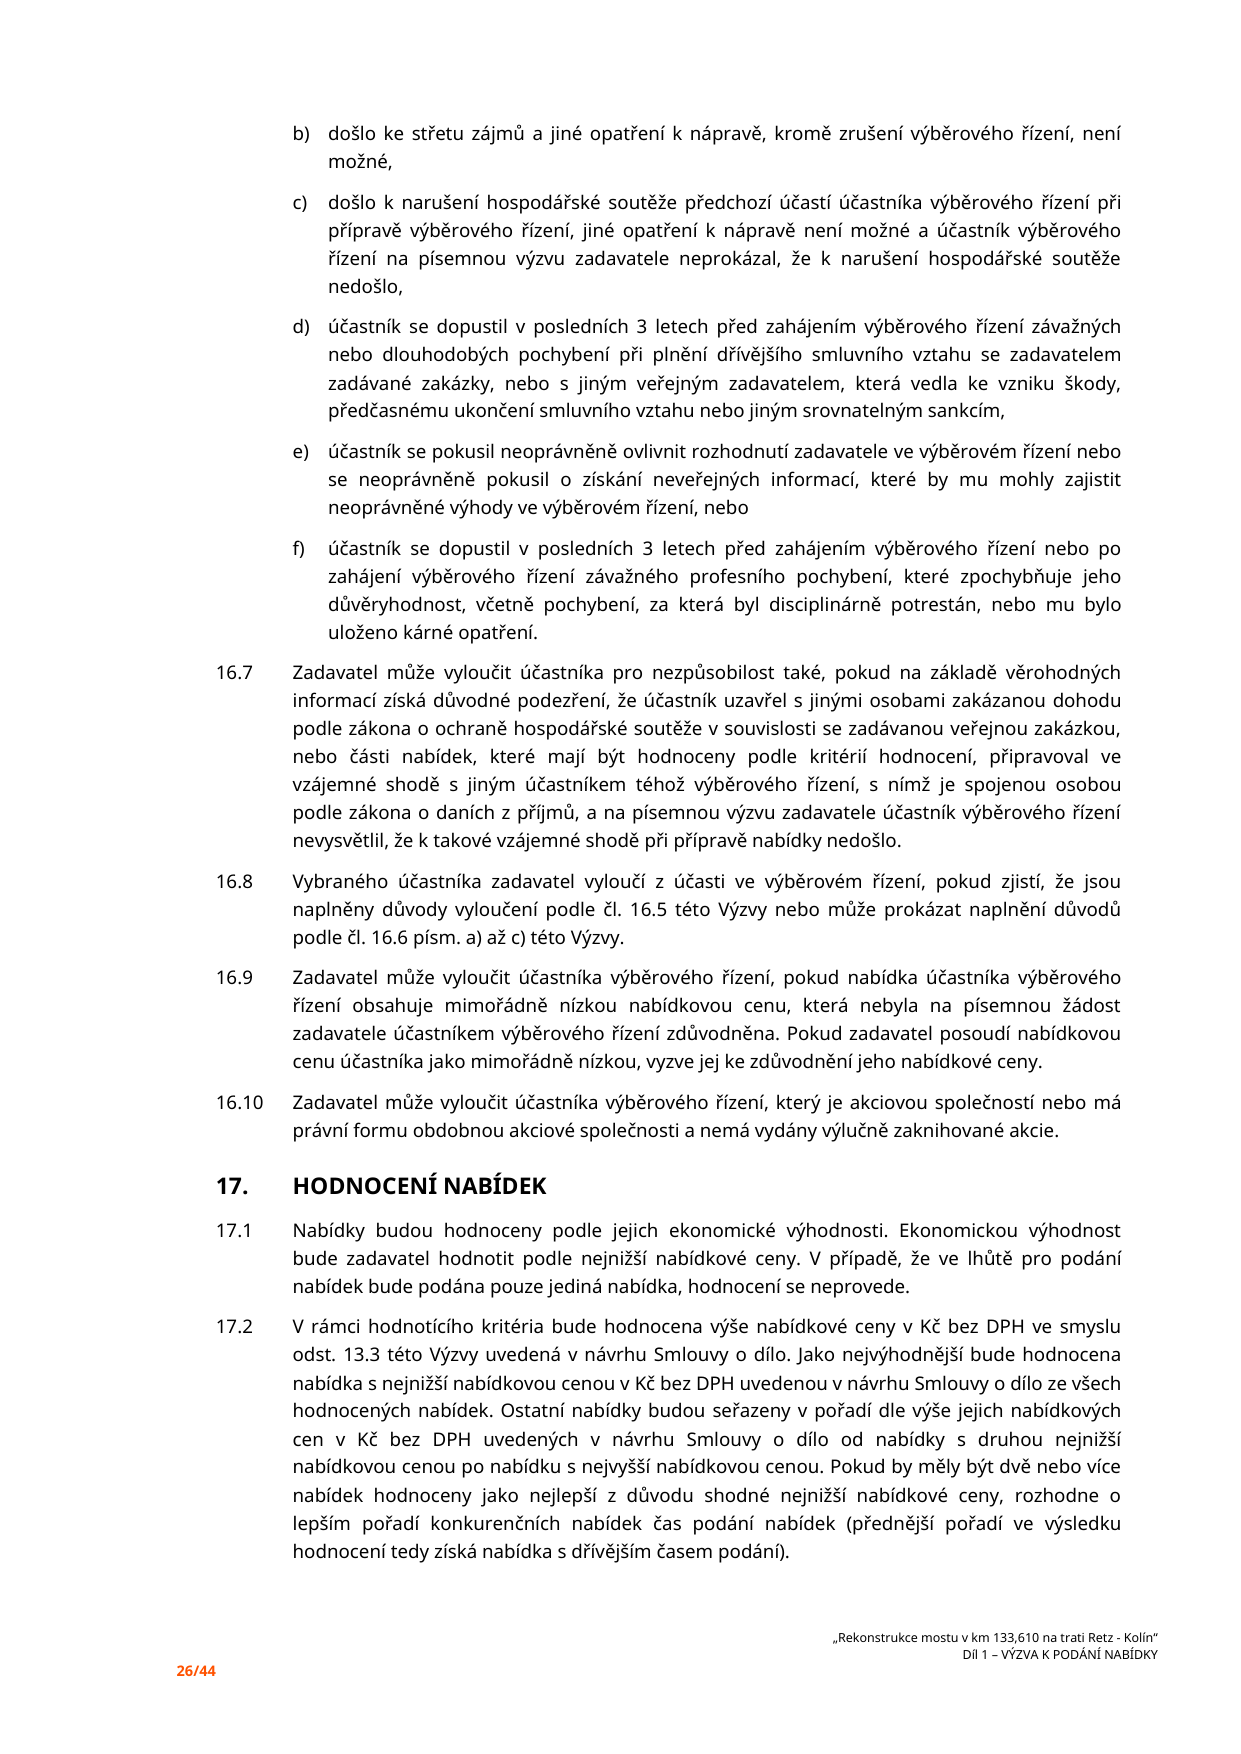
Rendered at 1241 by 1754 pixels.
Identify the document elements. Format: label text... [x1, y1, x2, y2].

list účastník se pokusil neoprávněně ovlivnit rozhodnutí zadavatele ve výběrovém řízení nebo se neoprávněně pokusil o získání neveřejných informací, které by mu mohly zajistit neoprávněné výhody ve výběrovém řízení, nebo [292, 438, 1122, 520]
text Zadavatel může vyloučit účastníka pro nezpůsobilost také, pokud na základě věrohodných informací získá důvodné podezření, že účastník uzavřel s jinými osobami zakázanou dohodu podle zákona o ochraně hospodářské soutěže v souvislosti se zadávanou veřejnou zakázkou, nebo části nabídek, které mají být hodnoceny podle kritérií hodnocení, připravoval ve vzájemné shodě s jiným účastníkem téhož výběrového řízení, s nímž je spojenou osobou podle zákona o daních z příjmů, a na písemnou výzvu zadavatele účastník výběrového řízení nevysvětlil, že k takové vzájemné shodě při přípravě nabídky nedošlo. [216, 659, 1122, 853]
text HODNOCENÍ NABÍDEK [216, 1170, 1122, 1202]
text Nabídky budou hodnoceny podle jejich ekonomické výhodnosti. Ekonomickou výhodnost bude zadavatel hodnotit podle nejnižší nabídkové ceny. V případě, že ve lhůtě pro podání nabídek bude podána pouze jediná nabídka, hodnocení se neprovede. [216, 1217, 1122, 1299]
text V rámci hodnotícího kritéria bude hodnocena výše nabídkové ceny v Kč bez DPH ve smyslu odst. 13.3 této Výzvy uvedená v návrhu Smlouvy o dílo. Jako nejvýhodnější bude hodnocena nabídka s nejnižší nabídkovou cenou v Kč bez DPH uvedenou v návrhu Smlouvy o dílo ze všech hodnocených nabídek. Ostatní nabídky budou seřazeny v pořadí dle výše jejich nabídkových cen v Kč bez DPH uvedených v návrhu Smlouvy o dílo od nabídky s druhou nejnižší nabídkovou cenou po nabídku s nejvyšší nabídkovou cenou. Pokud by měly být dvě nebo více nabídek hodnoceny jako nejlepší z důvodu shodné nejnižší nabídkové ceny, rozhodne o lepším pořadí konkurenčních nabídek čas podání nabídek (přednější pořadí ve výsledku hodnocení tedy získá nabídka s dřívějším časem podání). [216, 1314, 1122, 1563]
list došlo k narušení hospodářské soutěže předchozí účastí účastníka výběrového řízení při přípravě výběrového řízení, jiné opatření k nápravě není možné a účastník výběrového řízení na písemnou výzvu zadavatele neprokázal, že k narušení hospodářské soutěže nedošlo, [292, 189, 1122, 299]
text Zadavatel může vyloučit účastníka výběrového řízení, který je akciovou společností nebo má právní formu obdobnou akciové společnosti a nemá vydány výlučně zaknihované akcie. [216, 1089, 1122, 1143]
list účastník se dopustil v posledních 3 letech před zahájením výběrového řízení nebo po zahájení výběrového řízení závažného profesního pochybení, které zpochybňuje jeho důvěryhodnost, včetně pochybení, za která byl disciplinárně potrestán, nebo mu bylo uloženo kárné opatření. [292, 535, 1122, 644]
list účastník se dopustil v posledních 3 letech před zahájením výběrového řízení závažných nebo dlouhodobých pochybení při plnění dřívějšího smluvního vztahu se zadavatelem zadávané zakázky, nebo s jiným veřejným zadavatelem, která vedla ke vzniku škody, předčasnému ukončení smluvního vztahu nebo jiným srovnatelným sankcím, [292, 314, 1122, 423]
text Vybraného účastníka zadavatel vyloučí z účasti ve výběrovém řízení, pokud zjistí, že jsou naplněny důvody vyloučení podle čl. 16.5 této Výzvy nebo může prokázat naplnění důvodů podle čl. 16.6 písm. a) až c) této Výzvy. [216, 868, 1122, 950]
list došlo ke střetu zájmů a jiné opatření k nápravě, kromě zrušení výběrového řízení, není možné, [292, 121, 1122, 174]
text Zadavatel může vyloučit účastníka výběrového řízení, pokud nabídka účastníka výběrového řízení obsahuje mimořádně nízkou nabídkovou cenu, která nebyla na písemnou žádost zadavatele účastníkem výběrového řízení zdůvodněna. Pokud zadavatel posoudí nabídkovou cenu účastníka jako mimořádně nízkou, vyzve jej ke zdůvodnění jeho nabídkové ceny. [216, 965, 1122, 1074]
